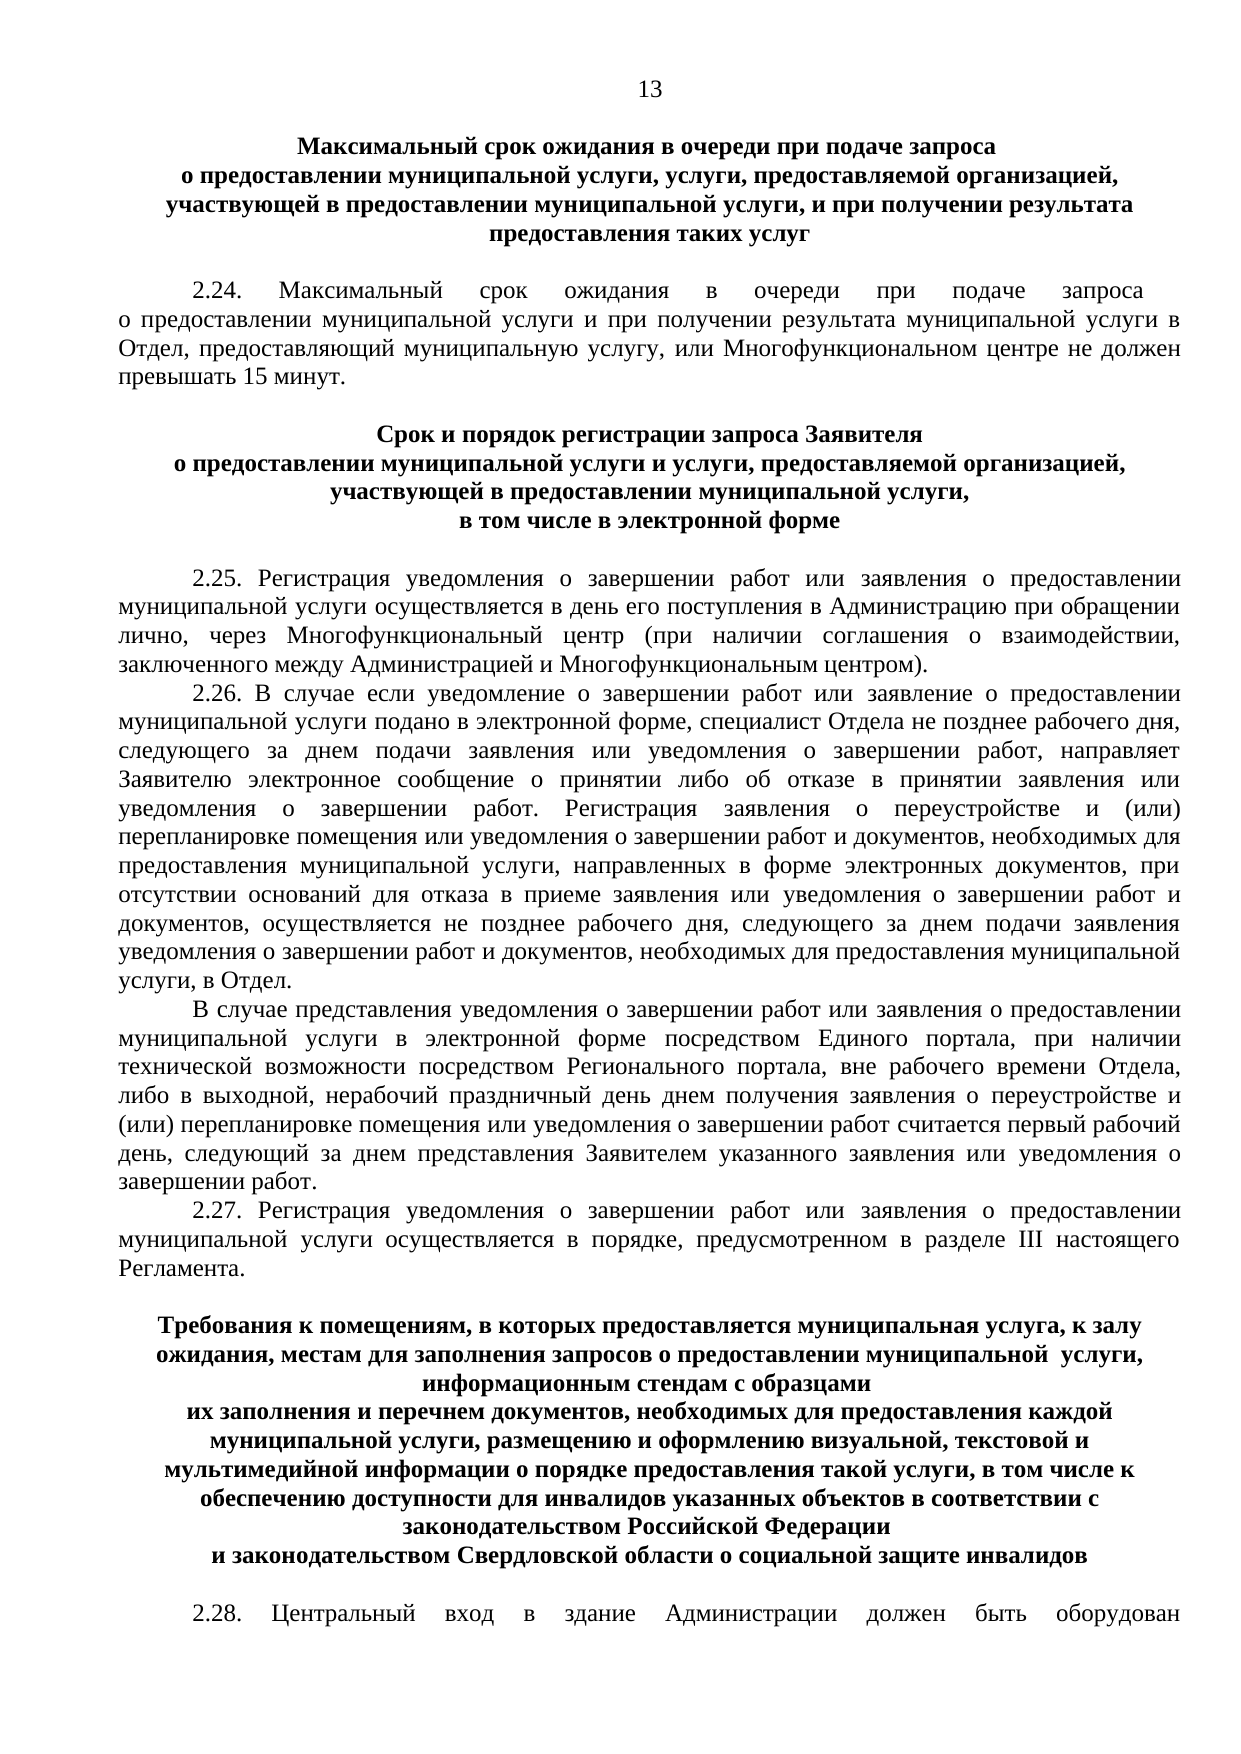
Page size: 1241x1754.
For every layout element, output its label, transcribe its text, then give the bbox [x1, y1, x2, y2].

text Срок и порядок регистрации запроса Заявителя [118, 419, 1181, 448]
text о предоставлении муниципальной услуги и услуги, предоставляемой организацией, участвующей в предоставлении муниципальной услуги, [118, 448, 1181, 505]
text В случае представления уведомления о завершении работ или заявления о предоставлении муниципальной услуги в электронной форме посредством Единого портала, при наличии технической возможности посредством Регионального портала, вне рабочего времени Отдела, либо в выходной, нерабочий праздничный день днем получения заявления о переустройстве и (или) перепланировке помещения или уведомления о завершении работ считается первый рабочий день, следующий за днем представления Заявителем указанного заявления или уведомления о завершении работ. [118, 994, 1181, 1195]
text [118, 1598, 1181, 1626]
text 2.27. Регистрация уведомления о завершении работ или заявления о предоставлении муниципальной услуги осуществляется в порядке, предусмотренном в разделе III настоящего Регламента. [118, 1195, 1181, 1281]
text Требования к помещениям, в которых предоставляется муниципальная услуга, к залу ожидания, местам для заполнения запросов о предоставлении муниципальной услуги, информационным стендам с образцами их заполнения и перечнем документов, необходимых для предоставления каждой муниципальной услуги, размещению и оформлению визуальной, текстовой и мультимедийной информации о порядке предоставления такой услуги, в том числе к обеспечению доступности для инвалидов указанных объектов в соответствии с законодательством Российской Федерации и законодательством Свердловской области о социальной защите инвалидов [118, 1310, 1181, 1569]
text Максимальный срок ожидания в очереди при подаче запроса о предоставлении муниципальной услуги, услуги, предоставляемой организацией, участвующей в предоставлении муниципальной услуги, и при получении результата предоставления таких услуг [118, 131, 1181, 246]
text 2.25. Регистрация уведомления о завершении работ или заявления о предоставлении муниципальной услуги осуществляется в день его поступления в Администрацию при обращении лично, через Многофункциональный центр (при наличии соглашения о взаимодействии, заключенного между Администрацией и Многофункциональным центром). [118, 563, 1181, 678]
text в том числе в электронной форме [118, 505, 1181, 534]
text 2.24. Максимальный срок ожидания в очереди при подаче запроса о предоставлении муниципальной услуги и при получении результата муниципальной услуги в Отдел, предоставляющий муниципальную услугу, или Многофункциональном центре не должен превышать 15 минут. [118, 275, 1181, 390]
text 2.26. В случае если уведомление о завершении работ или заявление о предоставлении муниципальной услуги подано в электронной форме, специалист Отдела не позднее рабочего дня, следующего за днем подачи заявления или уведомления о завершении работ, направляет Заявителю электронное сообщение о принятии либо об отказе в принятии заявления или уведомления о завершении работ. Регистрация заявления о переустройстве и (или) перепланировке помещения или уведомления о завершении работ и документов, необходимых для предоставления муниципальной услуги, направленных в форме электронных документов, при отсутствии оснований для отказа в приеме заявления или уведомления о завершении работ и документов, осуществляется не позднее рабочего дня, следующего за днем подачи заявления уведомления о завершении работ и документов, необходимых для предоставления муниципальной услуги, в Отдел. [118, 678, 1181, 994]
